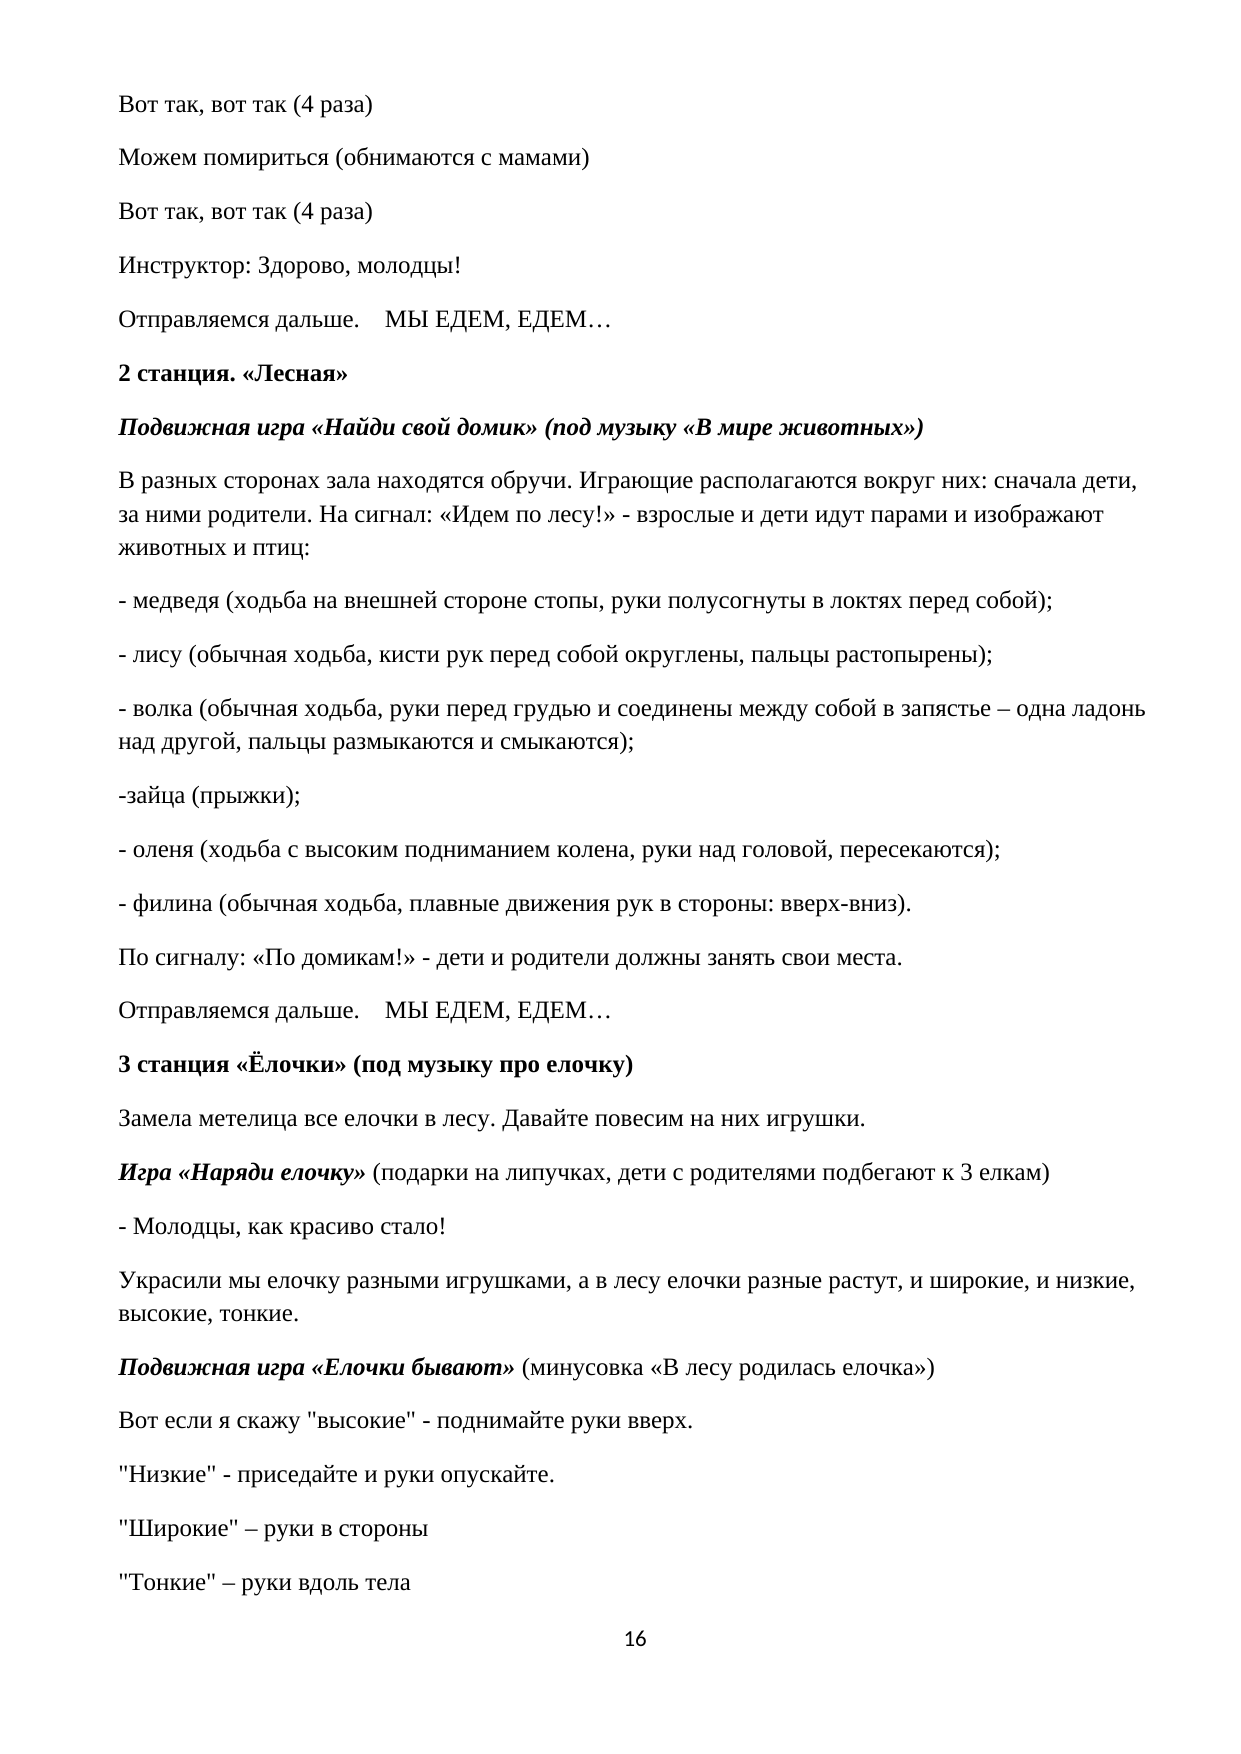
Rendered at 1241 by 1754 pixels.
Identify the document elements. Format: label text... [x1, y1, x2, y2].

text - лису (обычная ходьба, кисти рук перед собой округлены, пальцы растопырены); [118, 639, 1152, 668]
text Инструктор: Здорово, молодцы! [118, 250, 1152, 279]
text - оленя (ходьба с высоким подниманием колена, руки над головой, пересекаются); [118, 834, 1152, 863]
text -зайца (прыжки); [118, 780, 1152, 809]
text 3 станция «Ёлочки» (под музыку про елочку) [118, 1049, 1152, 1078]
text "Низкие" - приседайте и руки опускайте. [118, 1459, 1152, 1488]
text В разных сторонах зала находятся обручи. Играющие располагаются вокруг них: сначала дети, за ними родители. На сигнал: «Идем по лесу!» - взрослые и дети идут парами и изображают животных и птиц: [118, 466, 1152, 560]
text Вот если я скажу "высокие" - поднимайте руки вверх. [118, 1406, 1152, 1434]
text - волка (обычная ходьба, руки перед грудью и соединены между собой в запястье – одна ладонь над другой, пальцы размыкаются и смыкаются); [118, 693, 1152, 755]
text По сигналу: «По домикам!» - дети и родители должны занять свои места. [118, 942, 1152, 970]
text - филина (обычная ходьба, плавные движения рук в стороны: вверх-вниз). [118, 888, 1152, 917]
text Вот так, вот так (4 раза) [118, 89, 1152, 117]
text "Широкие" – руки в стороны [118, 1513, 1152, 1542]
text Украсили мы елочку разными игрушками, а в лесу елочки разные растут, и широкие, и низкие, высокие, тонкие. [118, 1265, 1152, 1327]
text Отправляемся дальше. МЫ ЕДЕМ, ЕДЕМ… [118, 996, 1152, 1024]
text Вот так, вот так (4 раза) [118, 196, 1152, 225]
text "Тонкие" – руки вдоль тела [118, 1567, 1152, 1596]
text - Молодцы, как красиво стало! [118, 1211, 1152, 1240]
text 2 станция. «Лесная» [118, 358, 1152, 387]
text Подвижная игра «Найди свой домик» (под музыку «В мире животных») [118, 412, 1152, 441]
text Отправляемся дальше. МЫ ЕДЕМ, ЕДЕМ… [118, 304, 1152, 333]
text Игра «Наряди елочку» (подарки на липучках, дети с родителями подбегают к 3 елкам) [118, 1157, 1152, 1186]
text Замела метелица все елочки в лесу. Давайте повесим на них игрушки. [118, 1103, 1152, 1132]
text Можем помириться (обнимаются с мамами) [118, 142, 1152, 171]
text - медведя (ходьба на внешней стороне стопы, руки полусогнуты в локтях перед собой); [118, 586, 1152, 614]
text Подвижная игра «Елочки бывают» (минусовка «В лесу родилась елочка») [118, 1352, 1152, 1380]
